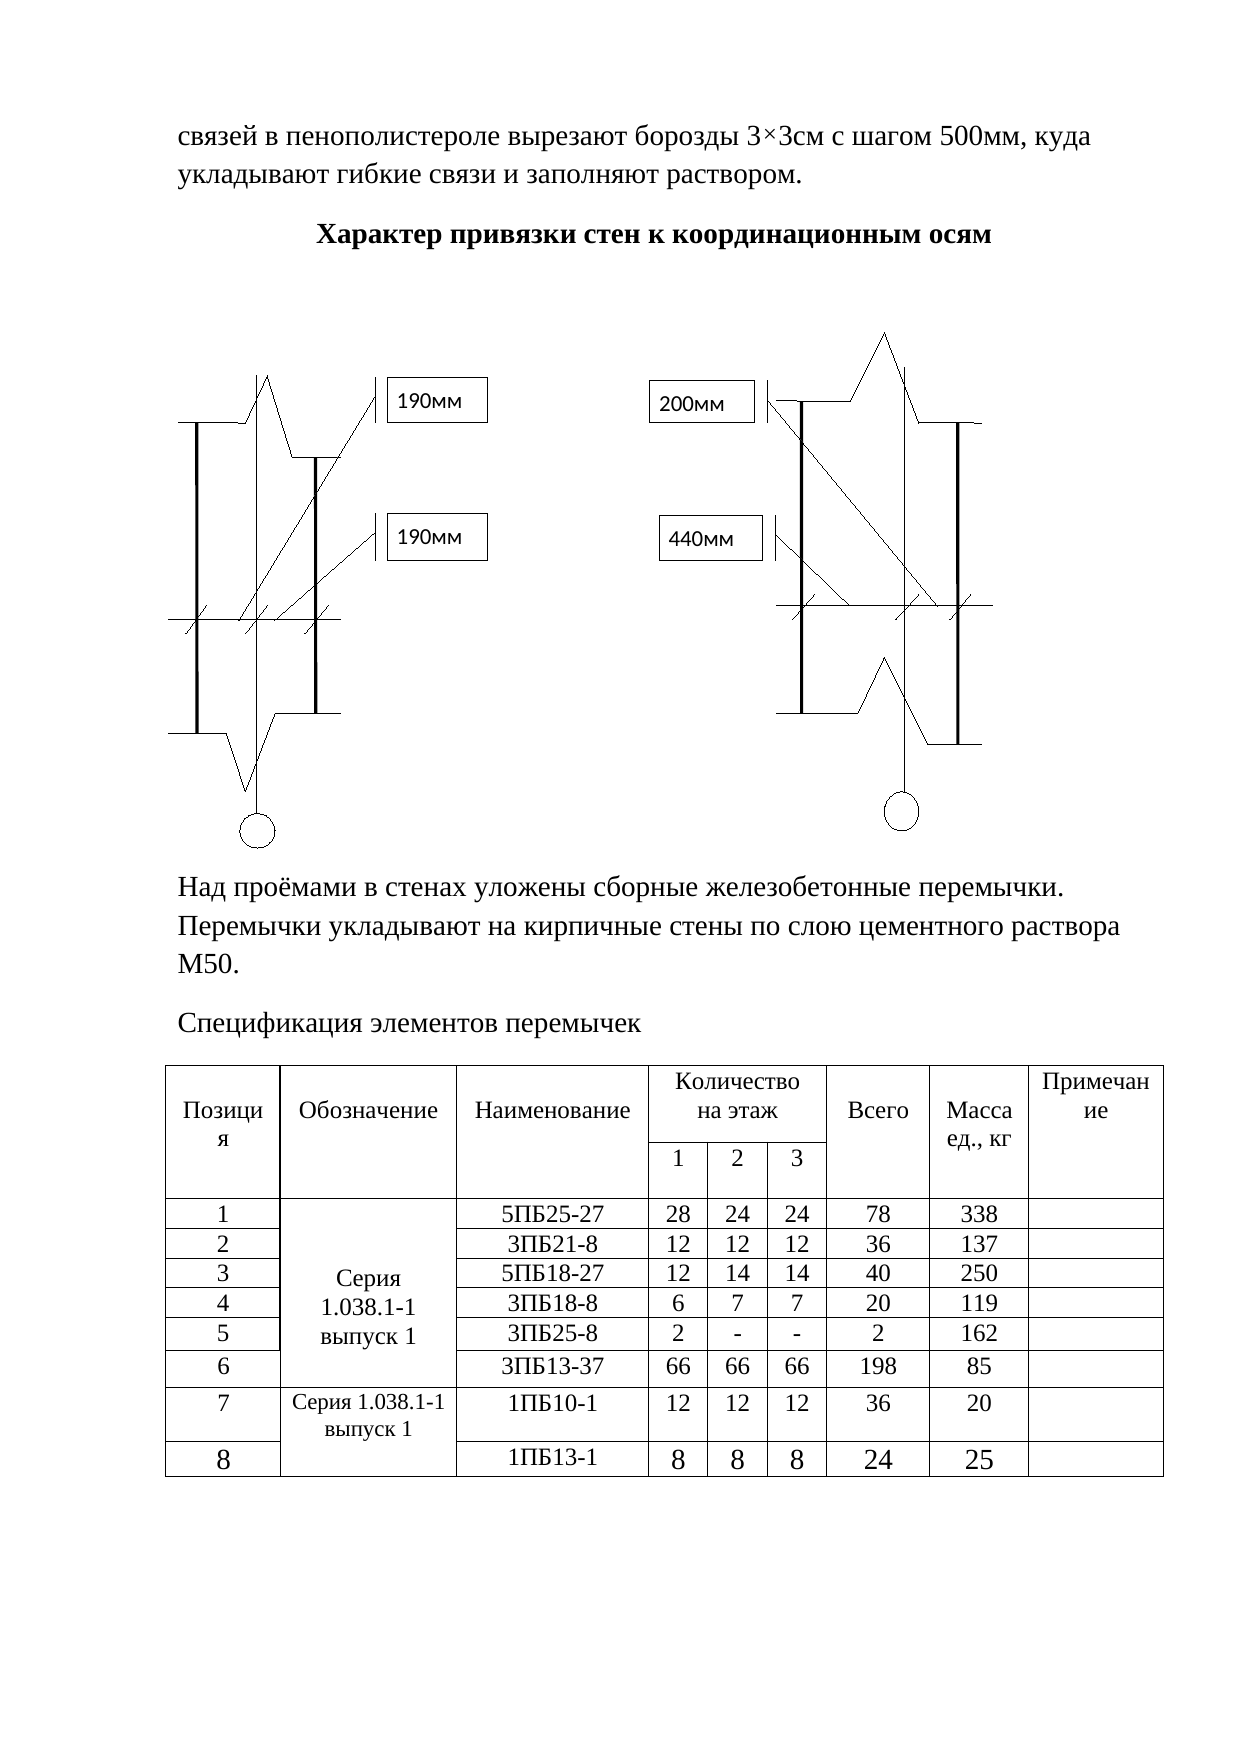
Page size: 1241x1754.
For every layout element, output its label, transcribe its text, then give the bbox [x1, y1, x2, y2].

table_cell 2 [708, 1143, 767, 1198]
table_cell [281, 1350, 456, 1387]
table_cell 24 [708, 1199, 767, 1228]
table_cell 20 [930, 1388, 1028, 1441]
table_cell 66 [768, 1351, 826, 1387]
table_header Обозначение [281, 1066, 456, 1198]
table_cell 24 [827, 1442, 929, 1476]
table_cell 12 [708, 1388, 767, 1441]
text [177, 118, 1152, 190]
table_cell 8 [768, 1442, 826, 1476]
table_cell 66 [649, 1351, 707, 1387]
table_cell Серия 1.038.1-1 выпуск 1 [281, 1388, 456, 1441]
table_cell 20 [827, 1288, 929, 1317]
table_cell 14 [768, 1259, 826, 1287]
table_cell 3ПБ21-8 [457, 1229, 648, 1257]
table_header Количество на этаж [649, 1066, 826, 1142]
text Спецификация элементов перемычек [177, 1006, 1152, 1039]
table_header Масса ед., кг [930, 1066, 1028, 1198]
table_cell 12 [649, 1388, 707, 1441]
table_cell [1029, 1442, 1163, 1476]
table_cell 2 [166, 1229, 279, 1257]
table_cell 8 [166, 1442, 280, 1476]
table_cell 78 [827, 1199, 929, 1228]
table_cell 3 [166, 1259, 279, 1287]
table_cell 6 [649, 1288, 707, 1317]
table_cell 2 [827, 1318, 929, 1350]
table_cell 162 [930, 1318, 1028, 1350]
table_cell 1 [166, 1199, 279, 1228]
table_cell 4 [166, 1288, 279, 1317]
table_cell 8 [708, 1442, 767, 1476]
table_cell 1ПБ10-1 [457, 1388, 648, 1441]
table_cell 338 [930, 1199, 1028, 1228]
table_header Примечание [1029, 1066, 1163, 1198]
table_cell 12 [649, 1229, 707, 1257]
table_cell [1029, 1351, 1163, 1387]
table_cell 7 [166, 1388, 280, 1441]
table_cell [1029, 1229, 1163, 1257]
table_cell 85 [930, 1351, 1028, 1387]
table_cell 40 [827, 1259, 929, 1287]
table_cell - [768, 1318, 826, 1350]
table_cell 1 [649, 1143, 707, 1198]
table_cell - [708, 1318, 767, 1350]
table_cell 3ПБ13-37 [457, 1351, 648, 1387]
table_cell 36 [827, 1388, 929, 1441]
table_cell 7 [768, 1288, 826, 1317]
table_cell 36 [827, 1229, 929, 1257]
table_cell 66 [708, 1351, 767, 1387]
text Над проёмами в стенах уложены сборные железобетонные перемычки. Перемычки укладывают на кирпичные стены по слою цементного раствора М50. [177, 869, 1152, 980]
table_cell 1ПБ13-1 [457, 1442, 648, 1476]
table_cell 250 [930, 1259, 1028, 1287]
table_header Позиция [166, 1066, 279, 1198]
table_cell 3 [768, 1143, 826, 1198]
table_cell 14 [708, 1259, 767, 1287]
table_cell [1029, 1259, 1163, 1287]
table_cell 5ПБ25-27 [457, 1199, 648, 1228]
table_cell 7 [708, 1288, 767, 1317]
table_header Всего [827, 1066, 929, 1198]
table_cell 6 [166, 1351, 280, 1387]
table_cell 12 [768, 1388, 826, 1441]
table_cell 2 [649, 1318, 707, 1350]
table_cell 8 [649, 1442, 707, 1476]
table_cell 12 [768, 1229, 826, 1257]
table_cell 198 [827, 1351, 929, 1387]
table_cell [1029, 1388, 1163, 1441]
table_cell 119 [930, 1288, 1028, 1317]
table_cell [1029, 1199, 1163, 1228]
table_cell 3ПБ25-8 [457, 1318, 648, 1350]
table_cell 3ПБ18-8 [457, 1288, 648, 1317]
table_cell [281, 1441, 456, 1476]
table_cell 12 [708, 1229, 767, 1257]
table_cell [1029, 1288, 1163, 1317]
table_cell [1029, 1318, 1163, 1350]
table_cell 5 [166, 1318, 279, 1350]
table_cell Серия 1.038.1-1 выпуск 1 [281, 1199, 456, 1350]
table_cell 24 [768, 1199, 826, 1228]
table_header Наименование [457, 1066, 648, 1198]
table_cell 137 [930, 1229, 1028, 1257]
table_cell 5ПБ18-27 [457, 1259, 648, 1287]
table_cell 12 [649, 1259, 707, 1287]
text Характер привязки стен к координационным осям [177, 216, 1152, 249]
table_cell 25 [930, 1442, 1028, 1476]
table_cell 28 [649, 1199, 707, 1228]
